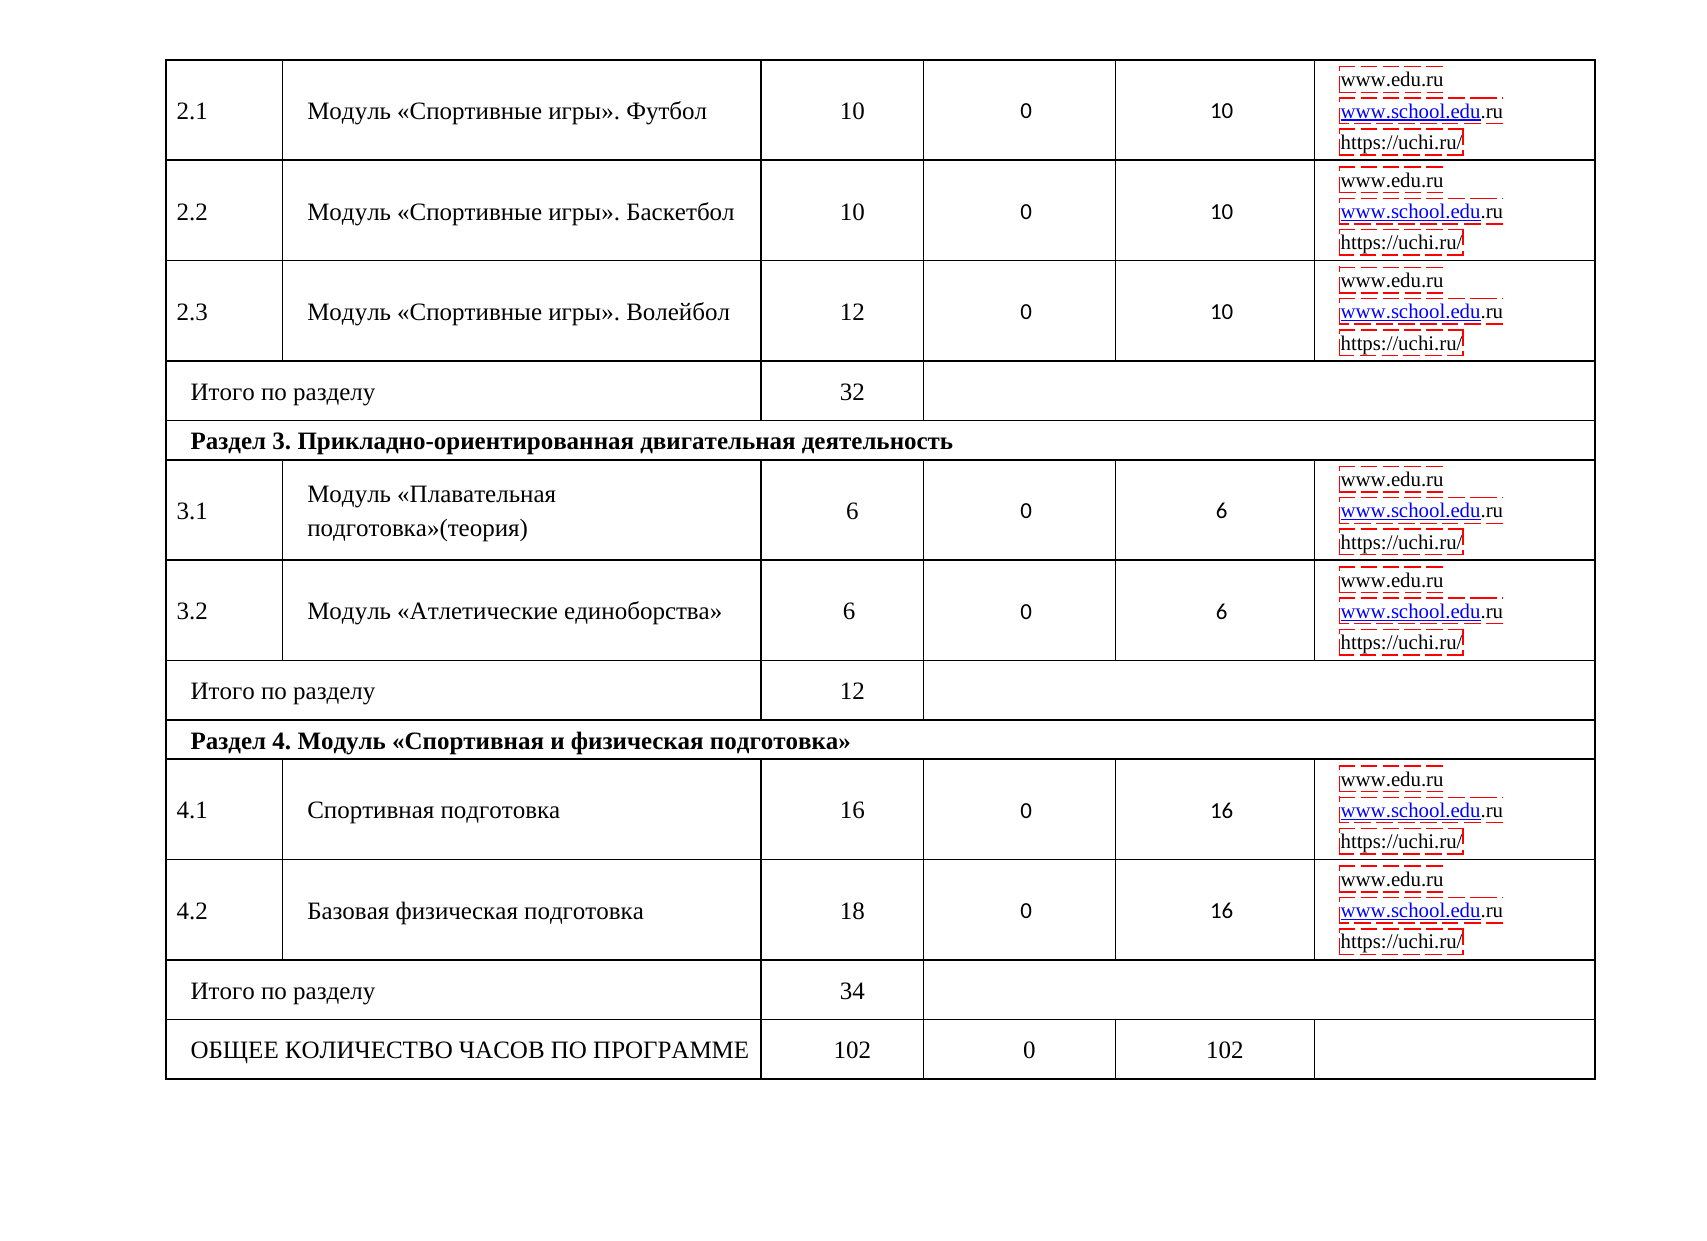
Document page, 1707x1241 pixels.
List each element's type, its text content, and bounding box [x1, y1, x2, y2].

table_cell 12 [762, 661, 923, 719]
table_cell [1315, 161, 1594, 260]
table_cell www.edu.ru www.school.edu.ru https://uchi.ru/ [1315, 561, 1594, 659]
table_cell 0 [924, 561, 1115, 659]
table_cell Базовая физическая подготовка [283, 860, 760, 959]
table_cell 6 [762, 461, 923, 559]
table_cell 0 [924, 860, 1115, 959]
table_cell [924, 661, 1594, 719]
table_cell Итого по разделу [167, 661, 760, 719]
table_cell 10 [1116, 61, 1314, 159]
table_cell Спортивная подготовка [283, 760, 760, 859]
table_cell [1315, 61, 1594, 159]
table_cell 2.1 [167, 61, 282, 159]
table_cell 0 [924, 261, 1115, 360]
table_cell Раздел 3. Прикладно-ориентированная двигательная деятельность [167, 421, 1594, 459]
table_cell 18 [762, 860, 923, 959]
table_cell 10 [1116, 261, 1314, 360]
table_cell 0 [924, 461, 1115, 559]
table_cell 12 [762, 261, 923, 360]
table_cell [924, 362, 1594, 419]
table_cell 0 [924, 61, 1115, 159]
table_cell 4.2 [167, 860, 282, 959]
table_cell Итого по разделу [167, 961, 760, 1018]
table_cell [1315, 1020, 1594, 1078]
table_cell 0 [924, 1020, 1115, 1078]
table_cell Модуль «Спортивные игры». Волейбол [283, 261, 760, 360]
table_cell 6 [762, 561, 923, 659]
table_cell Модуль «Плавательная подготовка»(теория) [283, 461, 760, 559]
table_cell www.edu.ru www.school.edu.ru https://uchi.ru/ [1315, 461, 1594, 559]
table_cell Модуль «Спортивные игры». Баскетбол [283, 161, 760, 260]
table_cell www.edu.ru www.school.edu.ru https://uchi.ru/ [1315, 860, 1594, 959]
table_cell www.edu.ru www.school.edu.ru https://uchi.ru/ [1315, 760, 1594, 859]
table_cell Итого по разделу [167, 362, 760, 419]
table_cell 10 [762, 161, 923, 260]
table_cell 4.1 [167, 760, 282, 859]
table_cell 16 [1116, 760, 1314, 859]
table_cell 16 [1116, 860, 1314, 959]
table_cell 0 [924, 760, 1115, 859]
table_cell 16 [762, 760, 923, 859]
table_cell 10 [762, 61, 923, 159]
table_cell 0 [924, 161, 1115, 260]
table_cell 3.1 [167, 461, 282, 559]
table_cell 3.2 [167, 561, 282, 659]
table_cell Раздел 4. Модуль «Спортивная и физическая подготовка» [167, 721, 1594, 758]
table_cell www.edu.ru www.school.edu.ru https://uchi.ru/ [1315, 261, 1594, 360]
table_cell 2.2 [167, 161, 282, 260]
table_cell ОБЩЕЕ КОЛИЧЕСТВО ЧАСОВ ПО ПРОГРАММЕ [167, 1020, 760, 1078]
table_cell 102 [762, 1020, 923, 1078]
table_cell 10 [1116, 161, 1314, 260]
table_cell 32 [762, 362, 923, 419]
table_cell 6 [1116, 561, 1314, 659]
table_cell 34 [762, 961, 923, 1018]
table_cell Модуль «Атлетические единоборства» [283, 561, 760, 659]
table_cell 6 [1116, 461, 1314, 559]
table_cell [924, 961, 1594, 1018]
table_cell 102 [1116, 1020, 1314, 1078]
table_cell 2.3 [167, 261, 282, 360]
table_cell Модуль «Спортивные игры». Футбол [283, 61, 760, 159]
